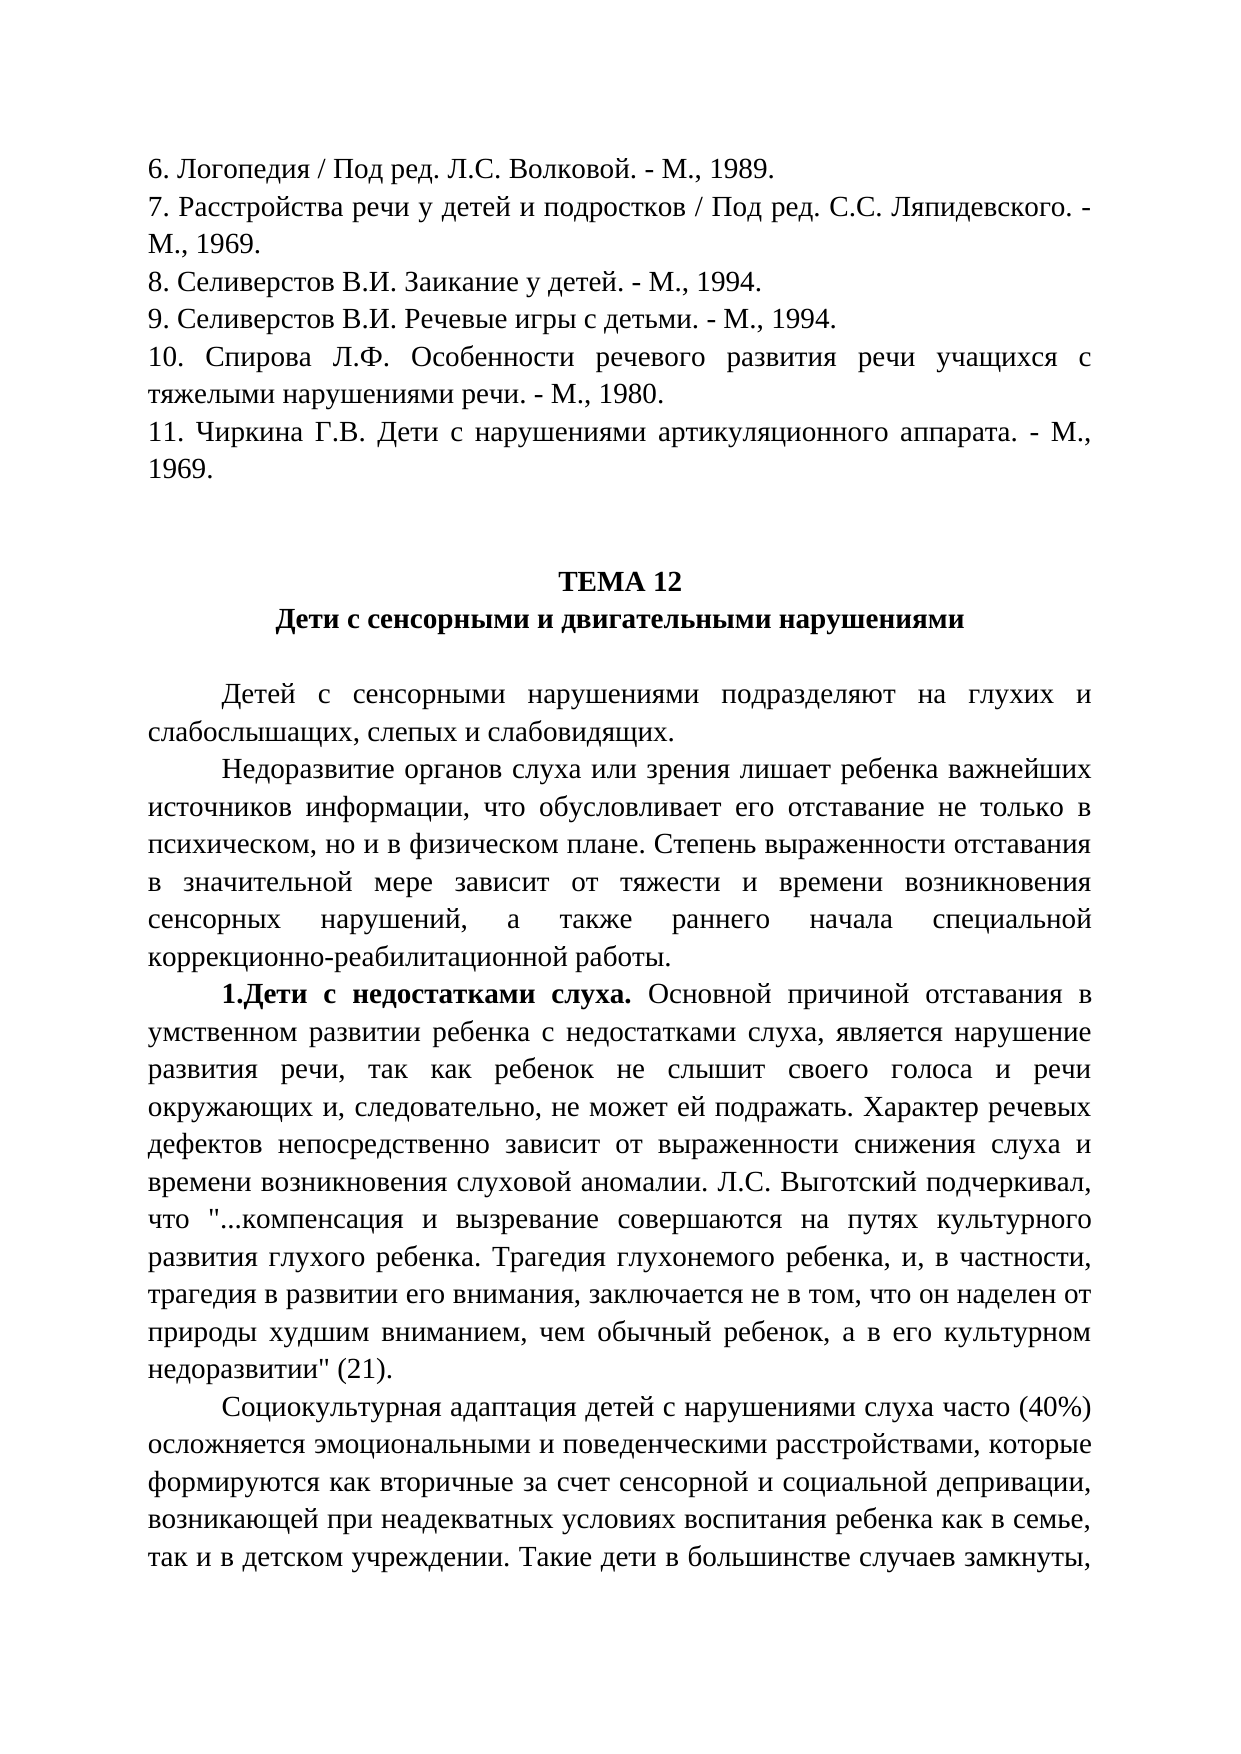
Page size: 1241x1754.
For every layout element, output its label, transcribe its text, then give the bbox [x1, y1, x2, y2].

text 10. Спирова Л.Ф. Особенности речевого развития речи учащихся с тяжелыми нарушениями речи. - М., 1980. [148, 335, 1092, 410]
text Недоразвитие органов слуха или зрения лишает ребенка важнейших источников информации, что обусловливает его отставание не только в психическом, но и в физическом плане. Степень выраженности отставания в значительной мере зависит от тяжести и времени возникновения сенсорных нарушений, а также раннего начала специальной коррекционно-реабилитационной работы. [148, 748, 1092, 973]
text Дети с сенсорными и двигательными нарушениями [148, 598, 1092, 635]
text 6. Логопедия / Под ред. Л.С. Волковой. - М., 1989. [148, 148, 1092, 185]
text 11. Чиркина Г.В. Дети с нарушениями артикуляционного аппарата. - М., 1969. [148, 410, 1092, 485]
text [148, 1385, 1092, 1573]
text 8. Селиверстов В.И. Заикание у детей. - М., 1994. [148, 260, 1092, 298]
text ТЕМА 12 [148, 560, 1092, 598]
text 7. Расстройства речи у детей и подростков / Под ред. С.С. Ляпидевского. - М., 1969. [148, 185, 1092, 260]
text 9. Селиверстов В.И. Речевые игры с детьми. - М., 1994. [148, 298, 1092, 335]
text Детей с сенсорными нарушениями подразделяют на глухих и слабослышащих, слепых и слабовидящих. [148, 673, 1092, 748]
text 1.Дети с недостатками слуха. Основной причиной отставания в умственном развитии ребенка с недостатками слуха, является нарушение развития речи, так как ребенок не слышит своего голоса и речи окружающих и, следовательно, не может ей подражать. Характер речевых дефектов непосредственно зависит от выраженности снижения слуха и времени возникновения слуховой аномалии. Л.С. Выготский подчеркивал, что "...компенсация и вызревание совершаются на путях культурного развития глухого ребенка. Трагедия глухонемого ребенка, и, в частности, трагедия в развитии его внимания, заключается не в том, что он наделен от природы худшим вниманием, чем обычный ребенок, а в его культурном недоразвитии" (21). [148, 973, 1092, 1385]
